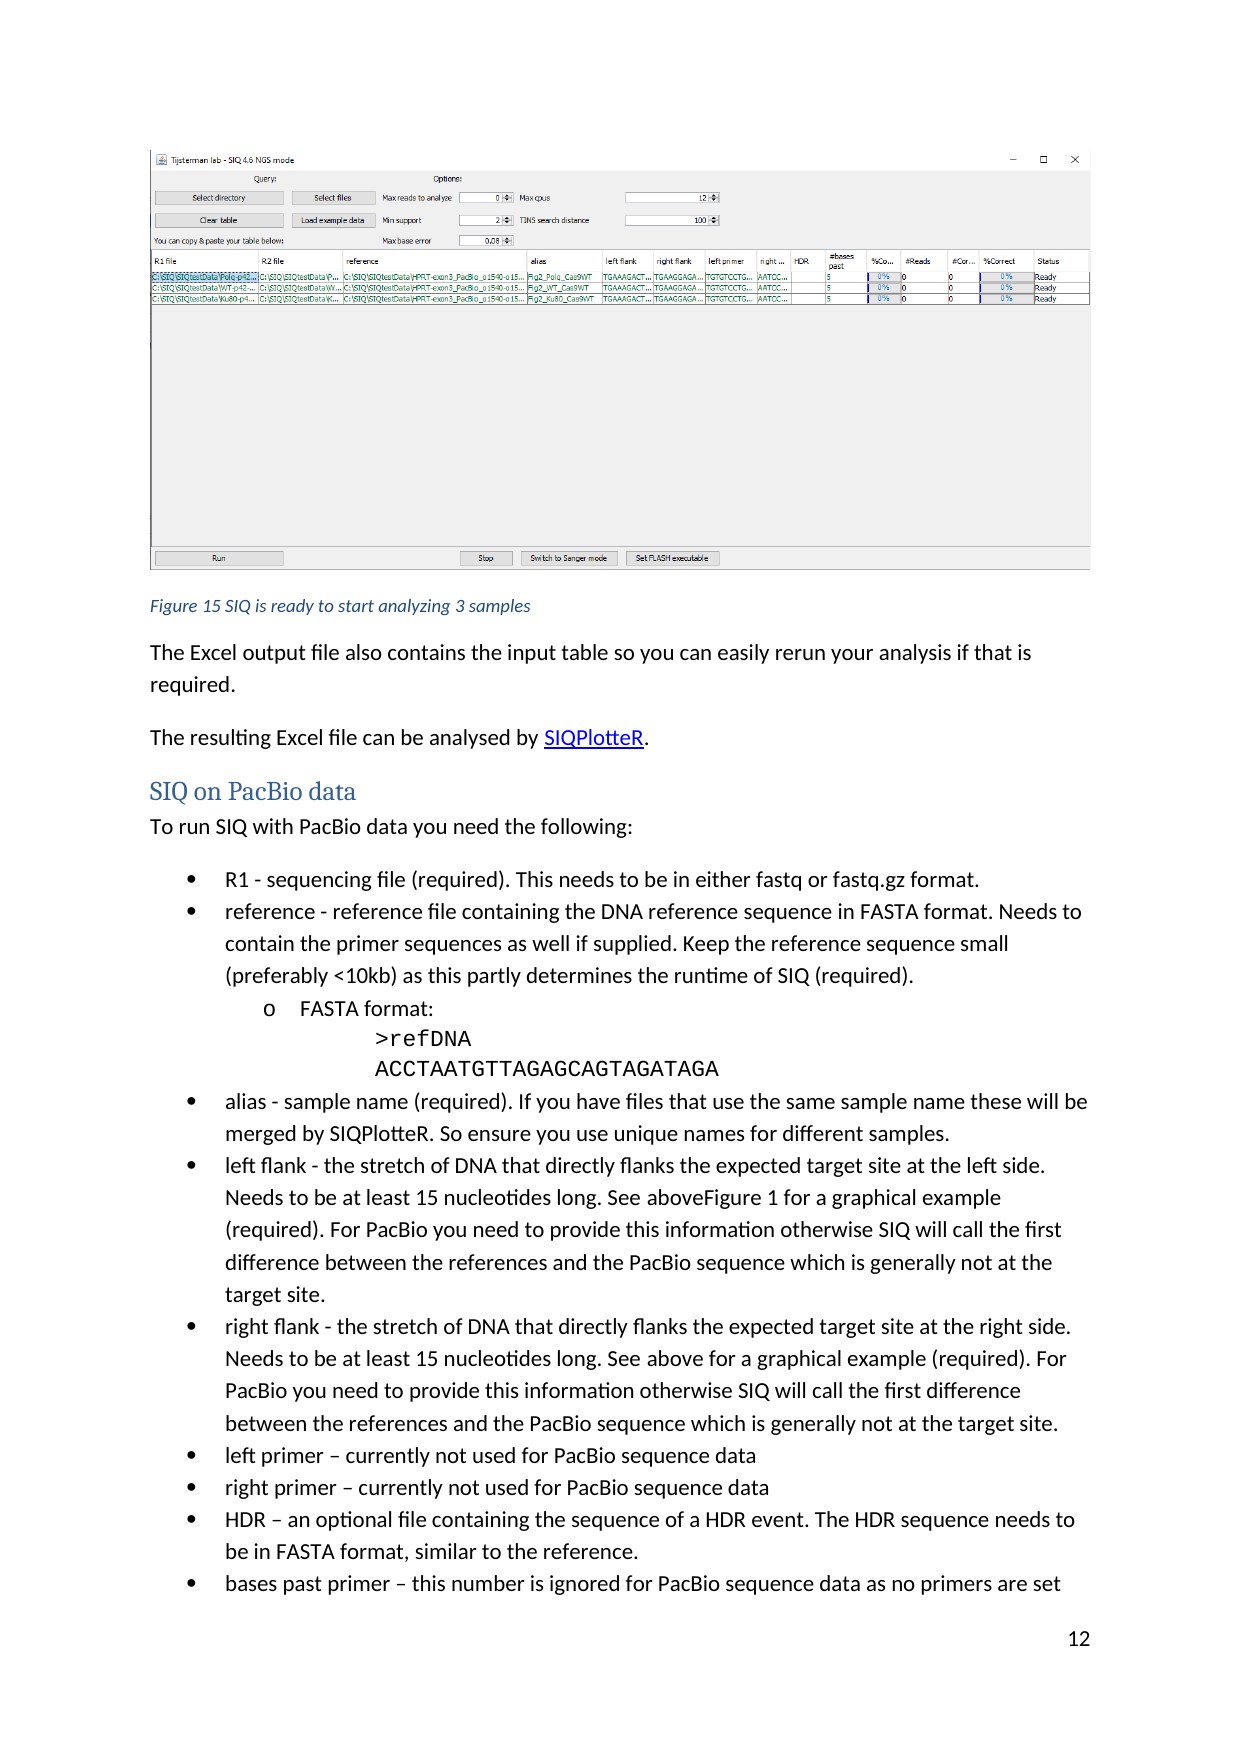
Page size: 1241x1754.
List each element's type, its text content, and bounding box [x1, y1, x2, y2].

list ACCTAATGTTAGAGCAGTAGATAGA [375, 1057, 1090, 1083]
subtitle SIQ on PacBio data [150, 776, 1090, 807]
text The Excel output file also contains the input table so you can easily rerun your analysis if that is required. [150, 638, 1090, 698]
picture [150, 150, 1091, 570]
list right flank - the stretch of DNA that directly flanks the expected target site at the right side. Needs to be at least 15 nucleotides long. See above for a graphical example (required). For PacBio you need to provide this information otherwise SIQ will call the first difference between the references and the PacBio sequence which is generally not at the target site. [187, 1312, 1090, 1437]
list FASTA format: [262, 994, 1090, 1023]
text To run SIQ with PacBio data you need the following: [150, 812, 1090, 840]
list >refDNA [375, 1027, 1090, 1053]
list left primer – currently not used for PacBio sequence data [187, 1441, 1090, 1469]
list bases past primer – this number is ignored for PacBio sequence data as no primers are set [187, 1569, 1090, 1598]
list alias - sample name (required). If you have files that use the same sample name these will be merged by SIQPlotteR. So ensure you use unique names for different samples. [187, 1087, 1090, 1147]
text The resulting Excel file can be analysed by SIQPlotteR. [150, 723, 1090, 751]
list R1 - sequencing file (required). This needs to be in either fastq or fastq.gz format. [187, 865, 1090, 893]
list reference - reference file containing the DNA reference sequence in FASTA format. Needs to contain the primer sequences as well if supplied. Keep the reference sequence small (preferably <10kb) as this partly determines the runtime of SIQ (required). [187, 897, 1090, 989]
list HDR – an optional file containing the sequence of a HDR event. The HDR sequence needs to be in FASTA format, similar to the reference. [187, 1505, 1090, 1565]
list left flank - the stretch of DNA that directly flanks the expected target site at the left side. Needs to be at least 15 nucleotides long. See above for a graphical example (required). For PacBio you need to provide this information otherwise SIQ will call the first difference between the references and the PacBio sequence which is generally not at the target site. [187, 1151, 1090, 1308]
list right primer – currently not used for PacBio sequence data [187, 1473, 1090, 1501]
